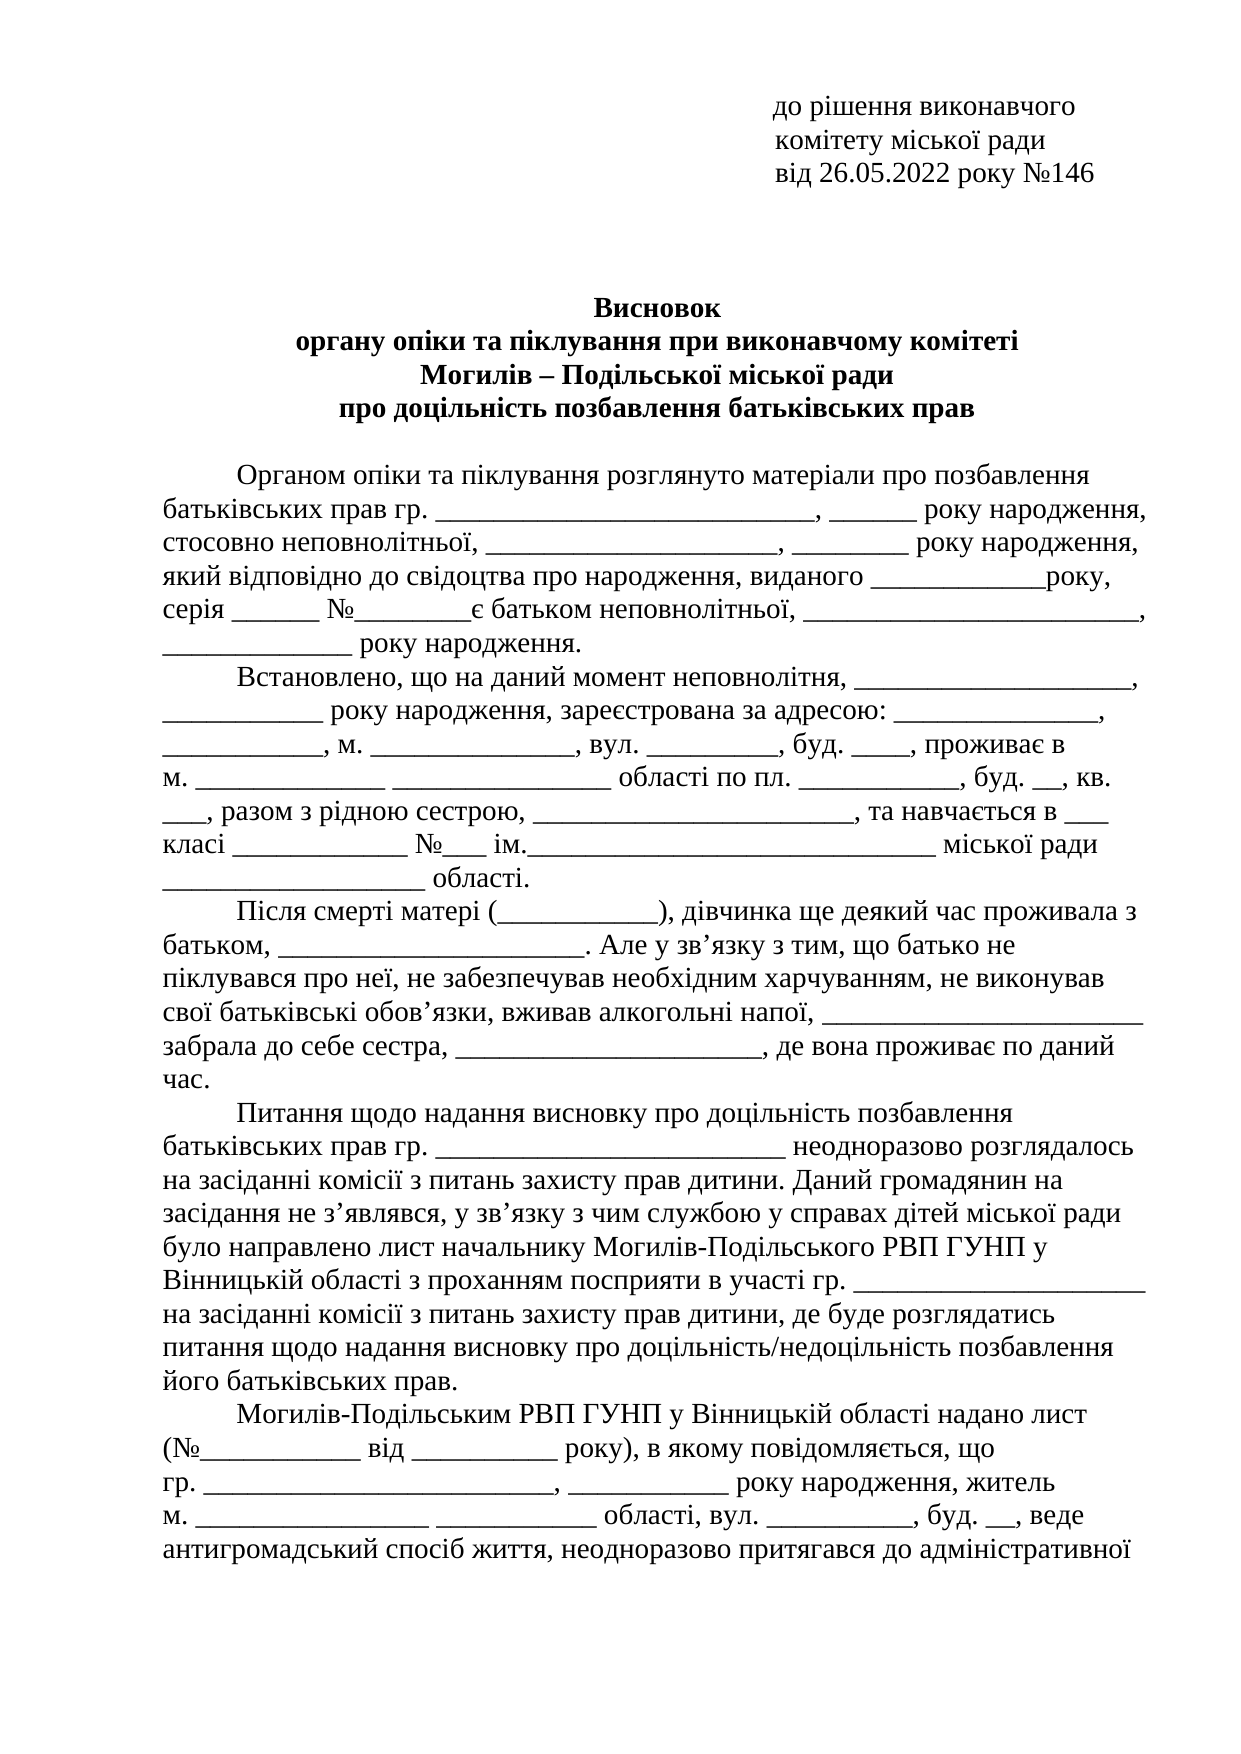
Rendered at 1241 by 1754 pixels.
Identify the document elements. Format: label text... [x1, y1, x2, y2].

text гр. ________________________, ___________ року народження, житель [162, 1464, 1152, 1497]
text Питання щодо надання висновку про доцільність позбавлення батьківських прав гр. ________________________ неодноразово розглядалось на засіданні комісії з питань захисту прав дитини. Даний громадянин на засідання не з’являвся, у зв’язку з чим службою у справах дітей міської ради було направлено лист начальнику Могилів-Подільського РВП ГУНП у Вінницькій області з проханням посприяти в участі гр. ____________________ на засіданні комісії з питань захисту прав дитини, де буде розглядатись питання щодо надання висновку про доцільність/недоцільність позбавлення його батьківських прав. [162, 1095, 1152, 1397]
text Органом опіки та піклування розглянуто матеріали про позбавлення батьківських прав гр. __________________________, ______ року народження, стосовно неповнолітньої, ____________________, ________ року народження, який відповідно до свідоцтва про народження, виданого ____________року, серія ______ №________є батьком неповнолітньої, _______________________, _____________ року народження. [162, 457, 1152, 659]
text Висновок [162, 290, 1152, 323]
text м. ________________ ___________ області, вул. __________, буд. __, веде антигромадський спосіб життя, неодноразово притягався до адміністративної [162, 1497, 1152, 1564]
text Після смерті матері (___________), дівчинка ще деякий час проживала з батьком, _____________________. Але у зв’язку з тим, що батько не піклувався про неї, не забезпечував необхідним харчуванням, не виконував свої батьківські обов’язки, вживав алкогольні напої, ______________________ забрала до себе сестра, _____________________, де вона проживає по даний час. [162, 893, 1152, 1095]
text Могилів – Подільської міської ради [162, 357, 1152, 390]
text до рішення виконавчого [162, 88, 1152, 122]
text Могилів-Подільським РВП ГУНП у Вінницькій області надано лист (№___________ від __________ року), в якому повідомляється, що [162, 1397, 1152, 1464]
text від 26.05.2022 року №146 [162, 156, 1152, 189]
text м. _____________ _______________ області по пл. ___________, буд. __, кв. ___, разом з рідною сестрою, ______________________, та навчається в ___ класі ____________ №___ ім.____________________________ міської ради __________________ області. [162, 759, 1152, 893]
text Встановлено, що на даний момент неповнолітня, ___________________, ___________ року народження, зареєстрована за адресою: ______________, ___________, м. ______________, вул. _________, буд. ____, проживає в [162, 659, 1152, 759]
text про доцільність позбавлення батьківських прав [162, 390, 1152, 424]
text органу опіки та піклування при виконавчому комітеті [162, 323, 1152, 357]
text комітету міської ради [162, 122, 1152, 156]
